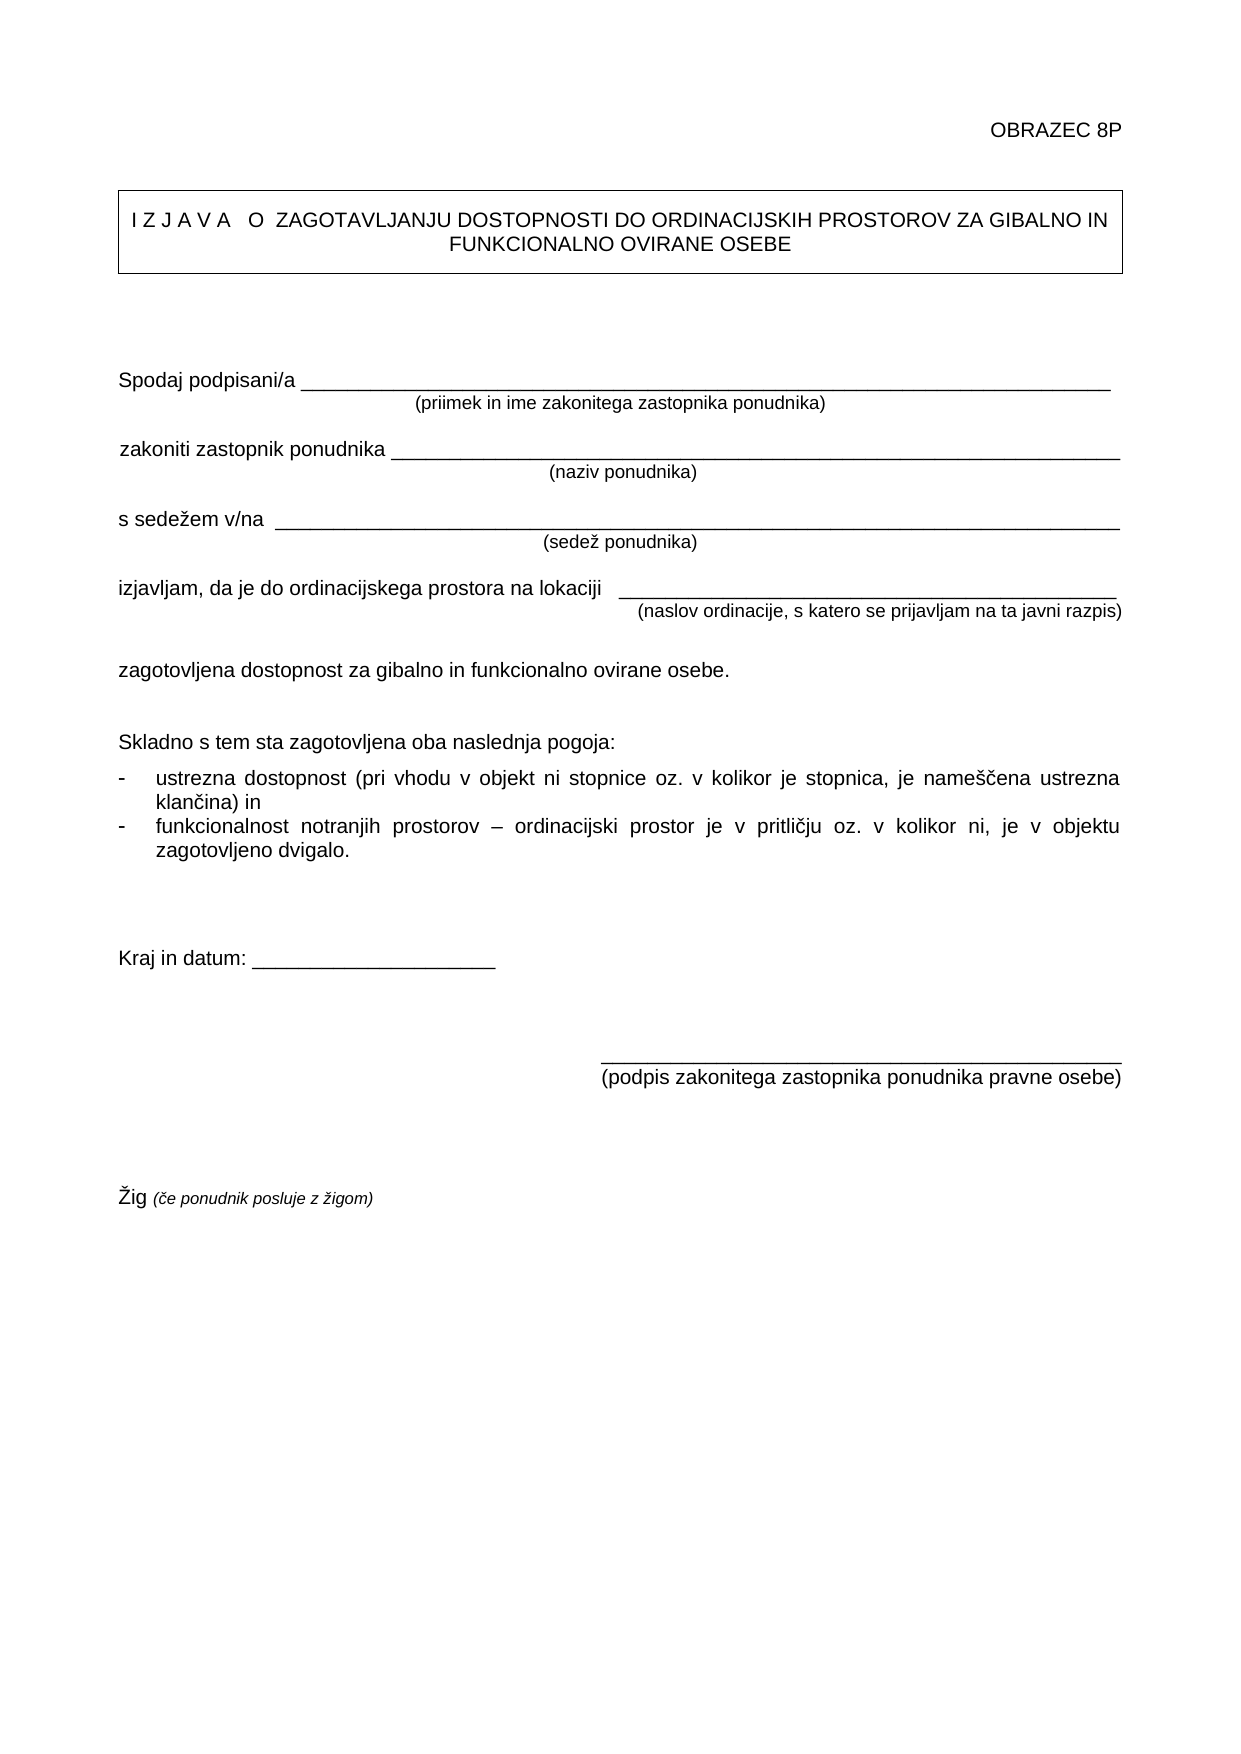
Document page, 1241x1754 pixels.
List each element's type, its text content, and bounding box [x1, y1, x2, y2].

text Žig (če ponudnik posluje z žigom) [118, 1185, 1122, 1209]
text Skladno s tem sta zagotovljena oba naslednja pogoja: [118, 729, 1122, 753]
text Spodaj podpisani/a ______________________________________________________________________ [118, 368, 1122, 392]
text (sedež ponudnika) [118, 531, 1122, 552]
text (podpis zakonitega zastopnika ponudnika pravne osebe) [118, 1065, 1122, 1089]
text zakoniti zastopnik ponudnika _______________________________________________________________ [118, 437, 1122, 461]
text OBRAZEC 8P [118, 118, 1122, 142]
list ustrezna dostopnost (pri vhodu v objekt ni stopnice oz. v kolikor je stopnica, je nameščena ustrezna klančina) in [118, 765, 1122, 813]
text s sedežem v/na _________________________________________________________________________ [118, 507, 1122, 531]
table_header I Z J A V A O ZAGOTAVLJANJU DOSTOPNOSTI DO ORDINACIJSKIH PROSTOROV ZA GIBALNO IN FUNKCIONALNO OVIRANE OSEBE [119, 191, 1122, 273]
text izjavljam, da je do ordinacijskega prostora na lokaciji ___________________________________________ [118, 576, 1122, 600]
text (naslov ordinacije, s katero se prijavljam na ta javni razpis) [118, 600, 1122, 622]
text zagotovljena dostopnost za gibalno in funkcionalno ovirane osebe. [118, 658, 1122, 682]
text _____________________________________________ [118, 1041, 1122, 1065]
text Kraj in datum: _____________________ [118, 945, 1122, 969]
text (priimek in ime zakonitega zastopnika ponudnika) [118, 392, 1122, 413]
list funkcionalnost notranjih prostorov – ordinacijski prostor je v pritličju oz. v kolikor ni, je v objektu zagotovljeno dvigalo. [118, 813, 1122, 861]
text (naziv ponudnika) [118, 461, 1122, 483]
